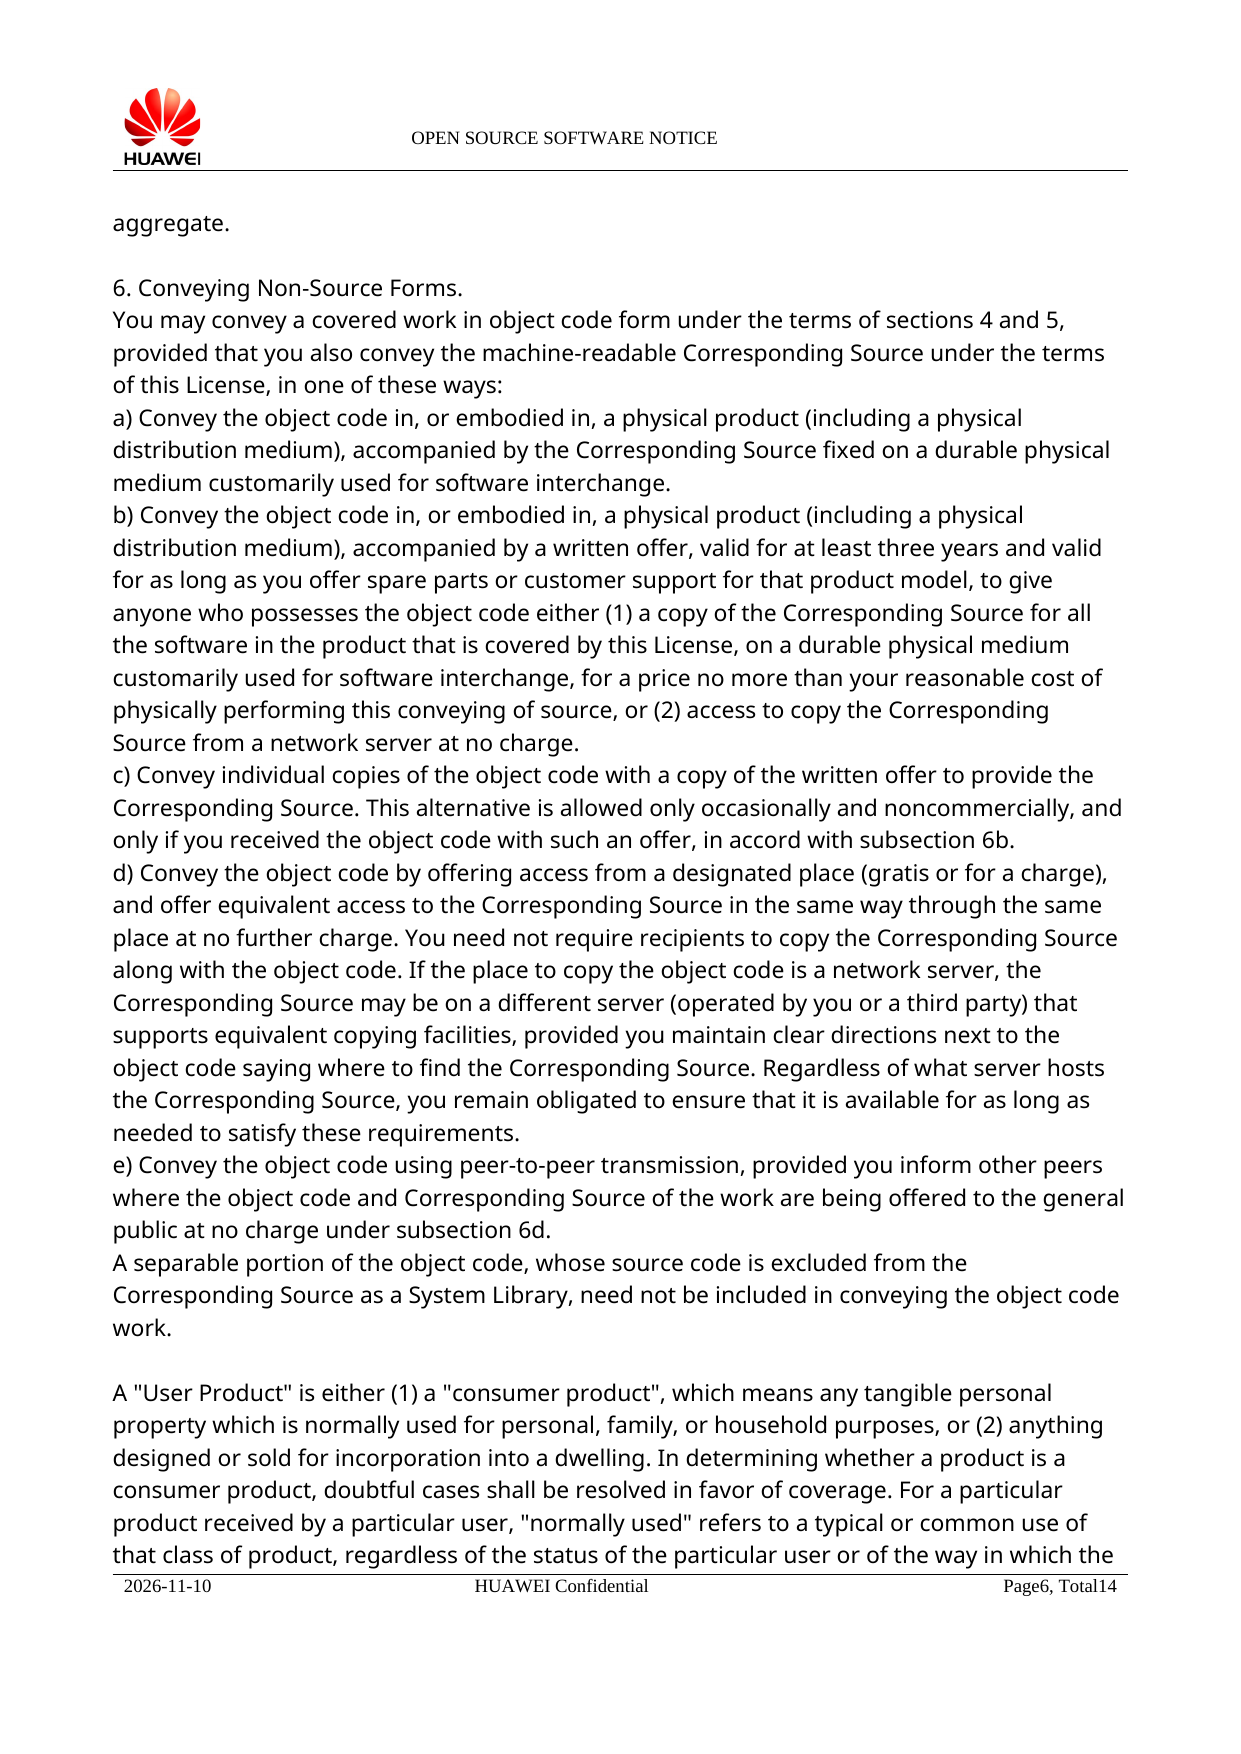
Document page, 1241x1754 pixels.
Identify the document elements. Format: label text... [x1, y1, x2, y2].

text d) Convey the object code by offering access from a designated place (gratis or for a charge), and offer equivalent access to the Corresponding Source in the same way through the same place at no further charge. You need not require recipients to copy the Corresponding Source along with the object code. If the place to copy the object code is a network server, the Corresponding Source may be on a different server (operated by you or a third party) that supports equivalent copying facilities, provided you maintain clear directions next to the object code saying where to find the Corresponding Source. Regardless of what server hosts the Corresponding Source, you remain obligated to ensure that it is available for as long as needed to satisfy these requirements. [112, 856, 1128, 1149]
text You may convey a covered work in object code form under the terms of sections 4 and 5, provided that you also convey the machine-readable Corresponding Source under the terms of this License, in one of these ways: [112, 304, 1128, 401]
text c) Convey individual copies of the object code with a copy of the written offer to provide the Corresponding Source. This alternative is allowed only occasionally and noncommercially, and only if you received the object code with such an offer, in accord with subsection 6b. [112, 759, 1128, 856]
text A separable portion of the object code, whose source code is excluded from the Corresponding Source as a System Library, need not be included in conveying the object code work. [112, 1246, 1128, 1344]
text 6. Conveying Non-Source Forms. [112, 271, 1128, 304]
text a) Convey the object code in, or embodied in, a physical product (including a physical distribution medium), accompanied by the Corresponding Source fixed on a durable physical medium customarily used for software interchange. [112, 401, 1128, 499]
picture [124, 88, 201, 165]
text e) Convey the object code using peer-to-peer transmission, provided you inform other peers where the object code and Corresponding Source of the work are being offered to the general public at no charge under subsection 6d. [112, 1149, 1128, 1246]
text b) Convey the object code in, or embodied in, a physical product (including a physical distribution medium), accompanied by a written offer, valid for at least three years and valid for as long as you offer spare parts or customer support for that product model, to give anyone who possesses the object code either (1) a copy of the Corresponding Source for all the software in the product that is covered by this License, on a durable physical medium customarily used for software interchange, for a price no more than your reasonable cost of physically performing this conveying of source, or (2) access to copy the Corresponding Source from a network server at no charge. [112, 499, 1128, 759]
